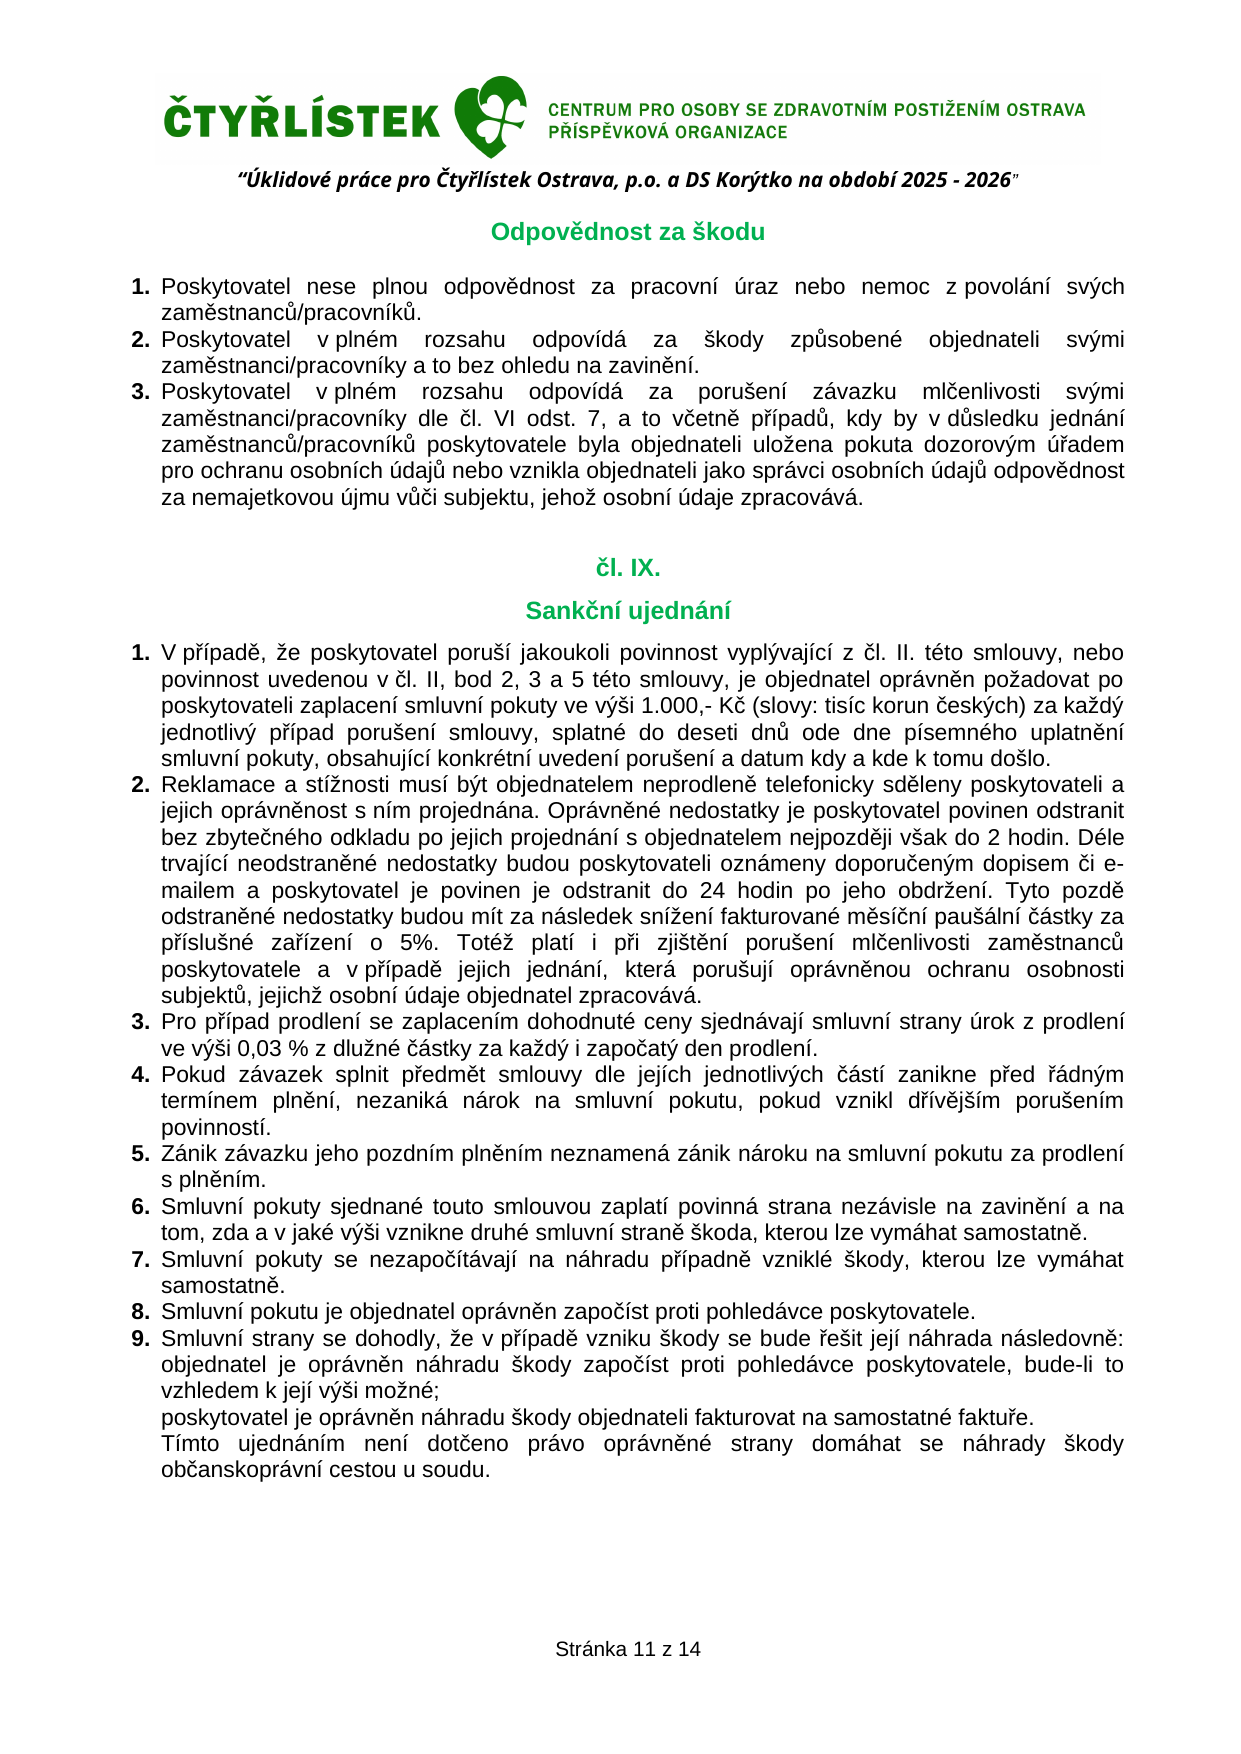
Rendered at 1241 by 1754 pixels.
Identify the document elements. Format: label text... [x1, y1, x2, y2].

text Sankční ujednání [131, 596, 1125, 625]
text Odpovědnost za škodu [131, 217, 1125, 246]
list Smluvní pokuty se nezapočítávají na náhradu případně vzniklé škody, kterou lze vymáhat samostatně. [131, 1246, 1125, 1298]
list Pro případ prodlení se zaplacením dohodnuté ceny sjednávají smluvní strany úrok z prodlení ve výši 0,03 % z dlužné částky za každý i započatý den prodlení. [131, 1008, 1125, 1061]
list Zánik závazku jeho pozdním plněním neznamená zánik nároku na smluvní pokutu za prodlení s plněním. [131, 1140, 1125, 1193]
text čl. IX. [131, 553, 1125, 582]
list Poskytovatel nese plnou odpovědnost za pracovní úraz nebo nemoc z povolání svých zaměstnanců/pracovníků. [131, 273, 1125, 326]
list Smluvní pokuty sjednané touto smlouvou zaplatí povinná strana nezávisle na zavinění a na tom, zda a v jaké výši vznikne druhé smluvní straně škoda, kterou lze vymáhat samostatně. [131, 1193, 1125, 1246]
picture [155, 73, 1101, 165]
text poskytovatel je oprávněn náhradu škody objednateli fakturovat na samostatné faktuře. [161, 1404, 1125, 1430]
list Smluvní pokutu je objednatel oprávněn započíst proti pohledávce poskytovatele. [131, 1298, 1125, 1324]
list Poskytovatel v plném rozsahu odpovídá za porušení závazku mlčenlivosti svými zaměstnanci/pracovníky dle čl. VI odst. 7, a to včetně případů, kdy by v důsledku jednání zaměstnanců/pracovníků poskytovatele byla objednateli uložena pokuta dozorovým úřadem pro ochranu osobních údajů nebo vznikla objednateli jako správci osobních údajů odpovědnost za nemajetkovou újmu vůči subjektu, jehož osobní údaje zpracovává. [131, 378, 1125, 510]
list Pokud závazek splnit předmět smlouvy dle jejích jednotlivých částí zanikne před řádným termínem plnění, nezaniká nárok na smluvní pokutu, pokud vznikl dřívějším porušením povinností. [131, 1061, 1125, 1140]
list Smluvní strany se dohodly, že v případě vzniku škody se bude řešit její náhrada následovně: objednatel je oprávněn náhradu škody započíst proti pohledávce poskytovatele, bude-li to vzhledem k její výši možné; [131, 1324, 1125, 1404]
text Tímto ujednáním není dotčeno právo oprávněné strany domáhat se náhrady škody občanskoprávní cestou u soudu. [161, 1430, 1125, 1483]
list V případě, že poskytovatel poruší jakoukoli povinnost vyplývající z čl. II. této smlouvy, nebo povinnost uvedenou v čl. II, bod 2, 3 a 5 této smlouvy, je objednatel oprávněn požadovat po poskytovateli zaplacení smluvní pokuty ve výši 1.000,- Kč (slovy: tisíc korun českých) za každý jednotlivý případ porušení smlouvy, splatné do deseti dnů ode dne písemného uplatnění smluvní pokuty, obsahující konkrétní uvedení porušení a datum kdy a kde k tomu došlo. [131, 639, 1125, 771]
list Reklamace a stížnosti musí být objednatelem neprodleně telefonicky sděleny poskytovateli a jejich oprávněnost s ním projednána. Oprávněné nedostatky je poskytovatel povinen odstranit bez zbytečného odkladu po jejich projednání s objednatelem nejpozději však do 2 hodin. Déle trvající neodstraněné nedostatky budou poskytovateli oznámeny doporučeným dopisem či e-mailem a poskytovatel je povinen je odstranit do 24 hodin po jeho obdržení. Tyto pozdě odstraněné nedostatky budou mít za následek snížení fakturované měsíční paušální částky za příslušné zařízení o 5%. Totéž platí i při zjištění porušení mlčenlivosti zaměstnanců poskytovatele a v případě jejich jednání, která porušují oprávněnou ochranu osobnosti subjektů, jejichž osobní údaje objednatel zpracovává. [131, 771, 1125, 1008]
list Poskytovatel v plném rozsahu odpovídá za škody způsobené objednateli svými zaměstnanci/pracovníky a to bez ohledu na zavinění. [131, 326, 1125, 378]
